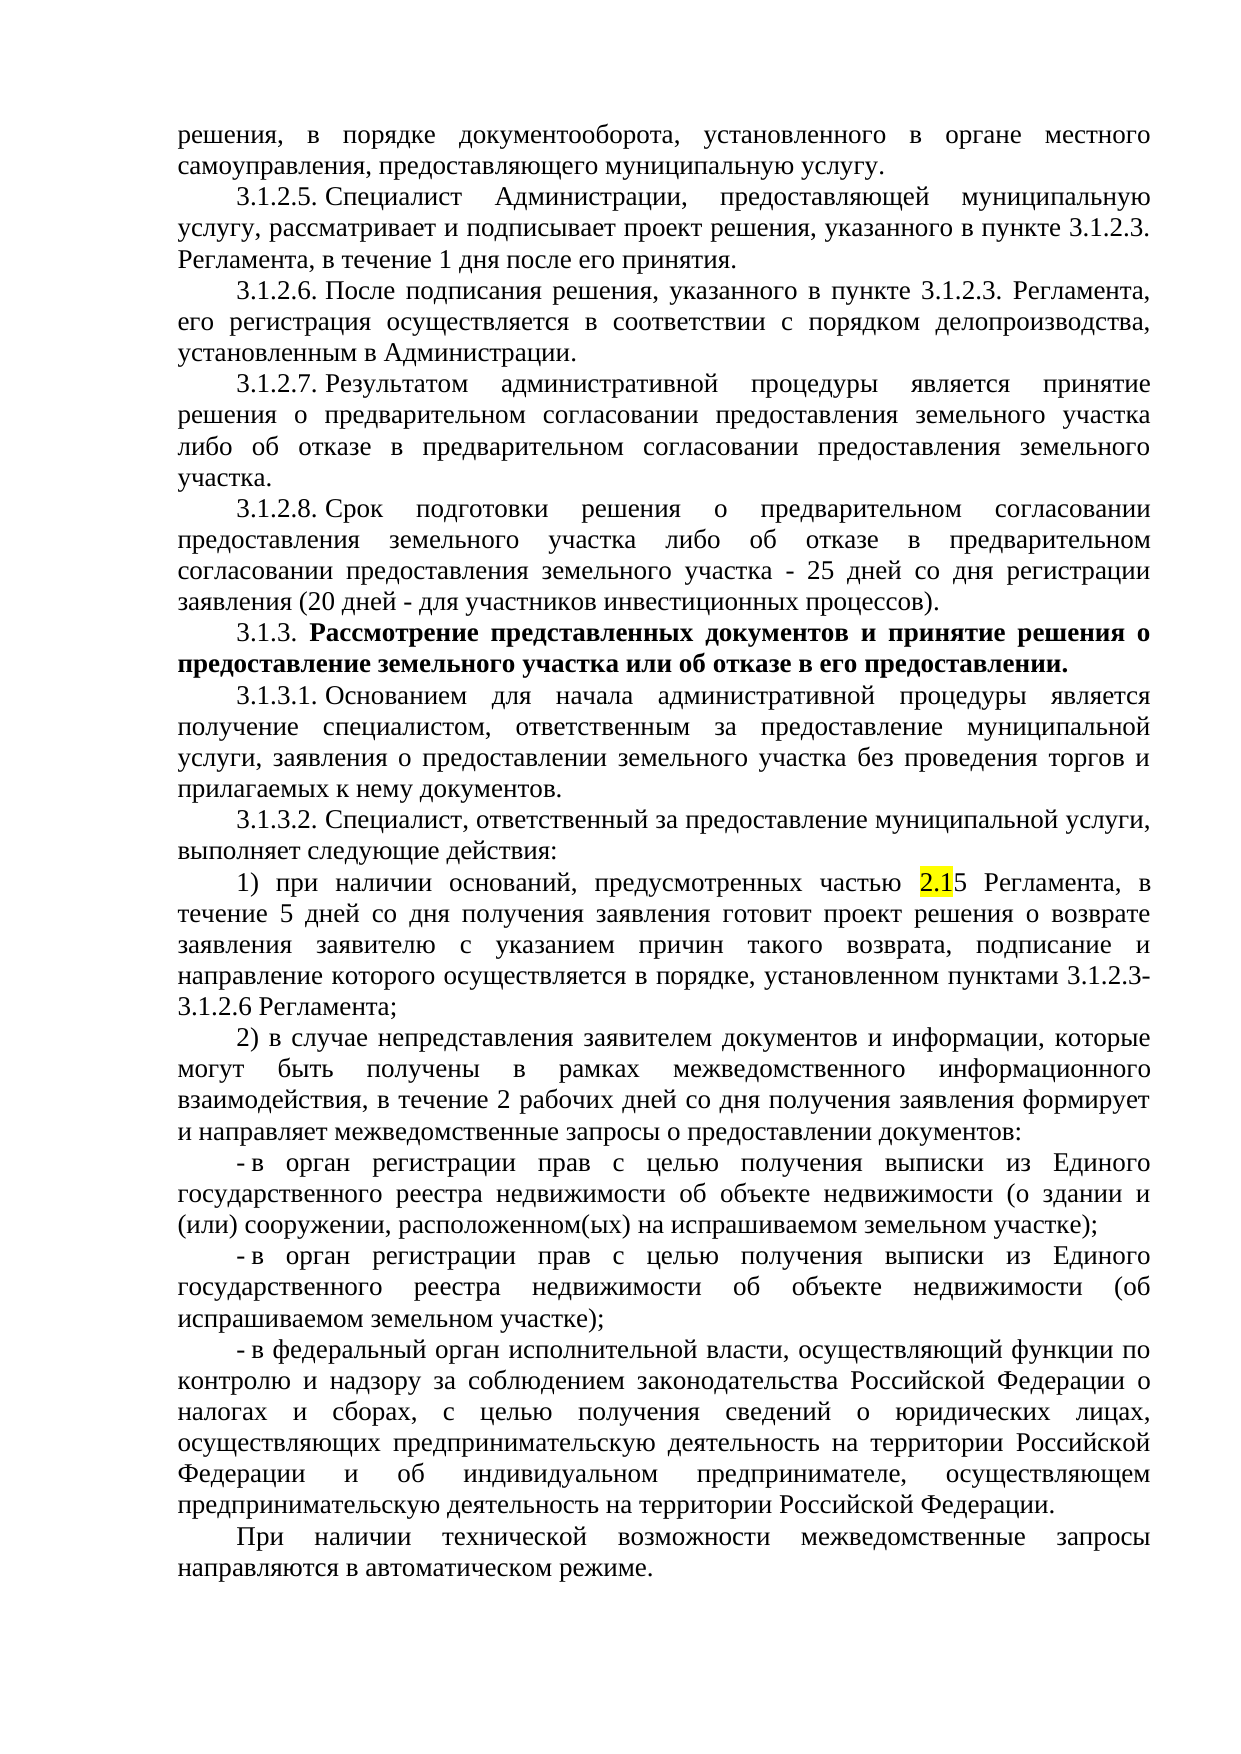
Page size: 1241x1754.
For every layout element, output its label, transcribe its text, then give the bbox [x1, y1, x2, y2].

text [177, 118, 1152, 180]
text 2) в случае непредставления заявителем документов и информации, которые могут быть получены в рамках межведомственного информационного взаимодействия, в течение 2 рабочих дней со дня получения заявления формирует и направляет межведомственные запросы о предоставлении документов: [177, 1021, 1152, 1146]
text 3.1.2.8. Срок подготовки решения о предварительном согласовании предоставления земельного участка либо об отказе в предварительном согласовании предоставления земельного участка - 25 дней со дня регистрации заявления (20 дней - для участников инвестиционных процессов). [177, 492, 1152, 616]
text 3.1.3.2. Специалист, ответственный за предоставление муниципальной услуги, выполняет следующие действия: [177, 803, 1152, 866]
text 3.1.2.7. Результатом административной процедуры является принятие решения о предварительном согласовании предоставления земельного участка либо об отказе в предварительном согласовании предоставления земельного участка. [177, 367, 1152, 492]
text 3.1.2.5. Специалист Администрации, предоставляющей муниципальную услугу, рассматривает и подписывает проект решения, указанного в пункте 3.1.2.3. Регламента, в течение 1 дня после его принятия. [177, 180, 1152, 274]
text 3.1.3. Рассмотрение представленных документов и принятие решения о предоставление земельного участка или об отказе в его предоставлении. [177, 616, 1152, 679]
text 3.1.2.6. После подписания решения, указанного в пункте 3.1.2.3. Регламента, его регистрация осуществляется в соответствии с порядком делопроизводства, установленным в Администрации. [177, 274, 1152, 367]
text 1) при наличии оснований, предусмотренных частью 2.15 Регламента, в течение 5 дней со дня получения заявления готовит проект решения о возврате заявления заявителю с указанием причин такого возврата, подписание и направление которого осуществляется в порядке, установленном пунктами 3.1.2.3- 3.1.2.6 Регламента; [177, 866, 1152, 1021]
text 3.1.3.1. Основанием для начала административной процедуры является получение специалистом, ответственным за предоставление муниципальной услуги, заявления о предоставлении земельного участка без проведения торгов и прилагаемых к нему документов. [177, 679, 1152, 803]
text - в федеральный орган исполнительной власти, осуществляющий функции по контролю и надзору за соблюдением законодательства Российской Федерации о налогах и сборах, с целью получения сведений о юридических лицах, осуществляющих предпринимательскую деятельность на территории Российской Федерации и об индивидуальном предпринимателе, осуществляющем предпринимательскую деятельность на территории Российской Федерации. [177, 1333, 1152, 1520]
text - в орган регистрации прав с целью получения выписки из Единого государственного реестра недвижимости об объекте недвижимости (о здании и (или) сооружении, расположенном(ых) на испрашиваемом земельном участке); [177, 1146, 1152, 1239]
text При наличии технической возможности межведомственные запросы направляются в автоматическом режиме. [177, 1520, 1152, 1582]
text - в орган регистрации прав с целью получения выписки из Единого государственного реестра недвижимости об объекте недвижимости (об испрашиваемом земельном участке); [177, 1239, 1152, 1333]
